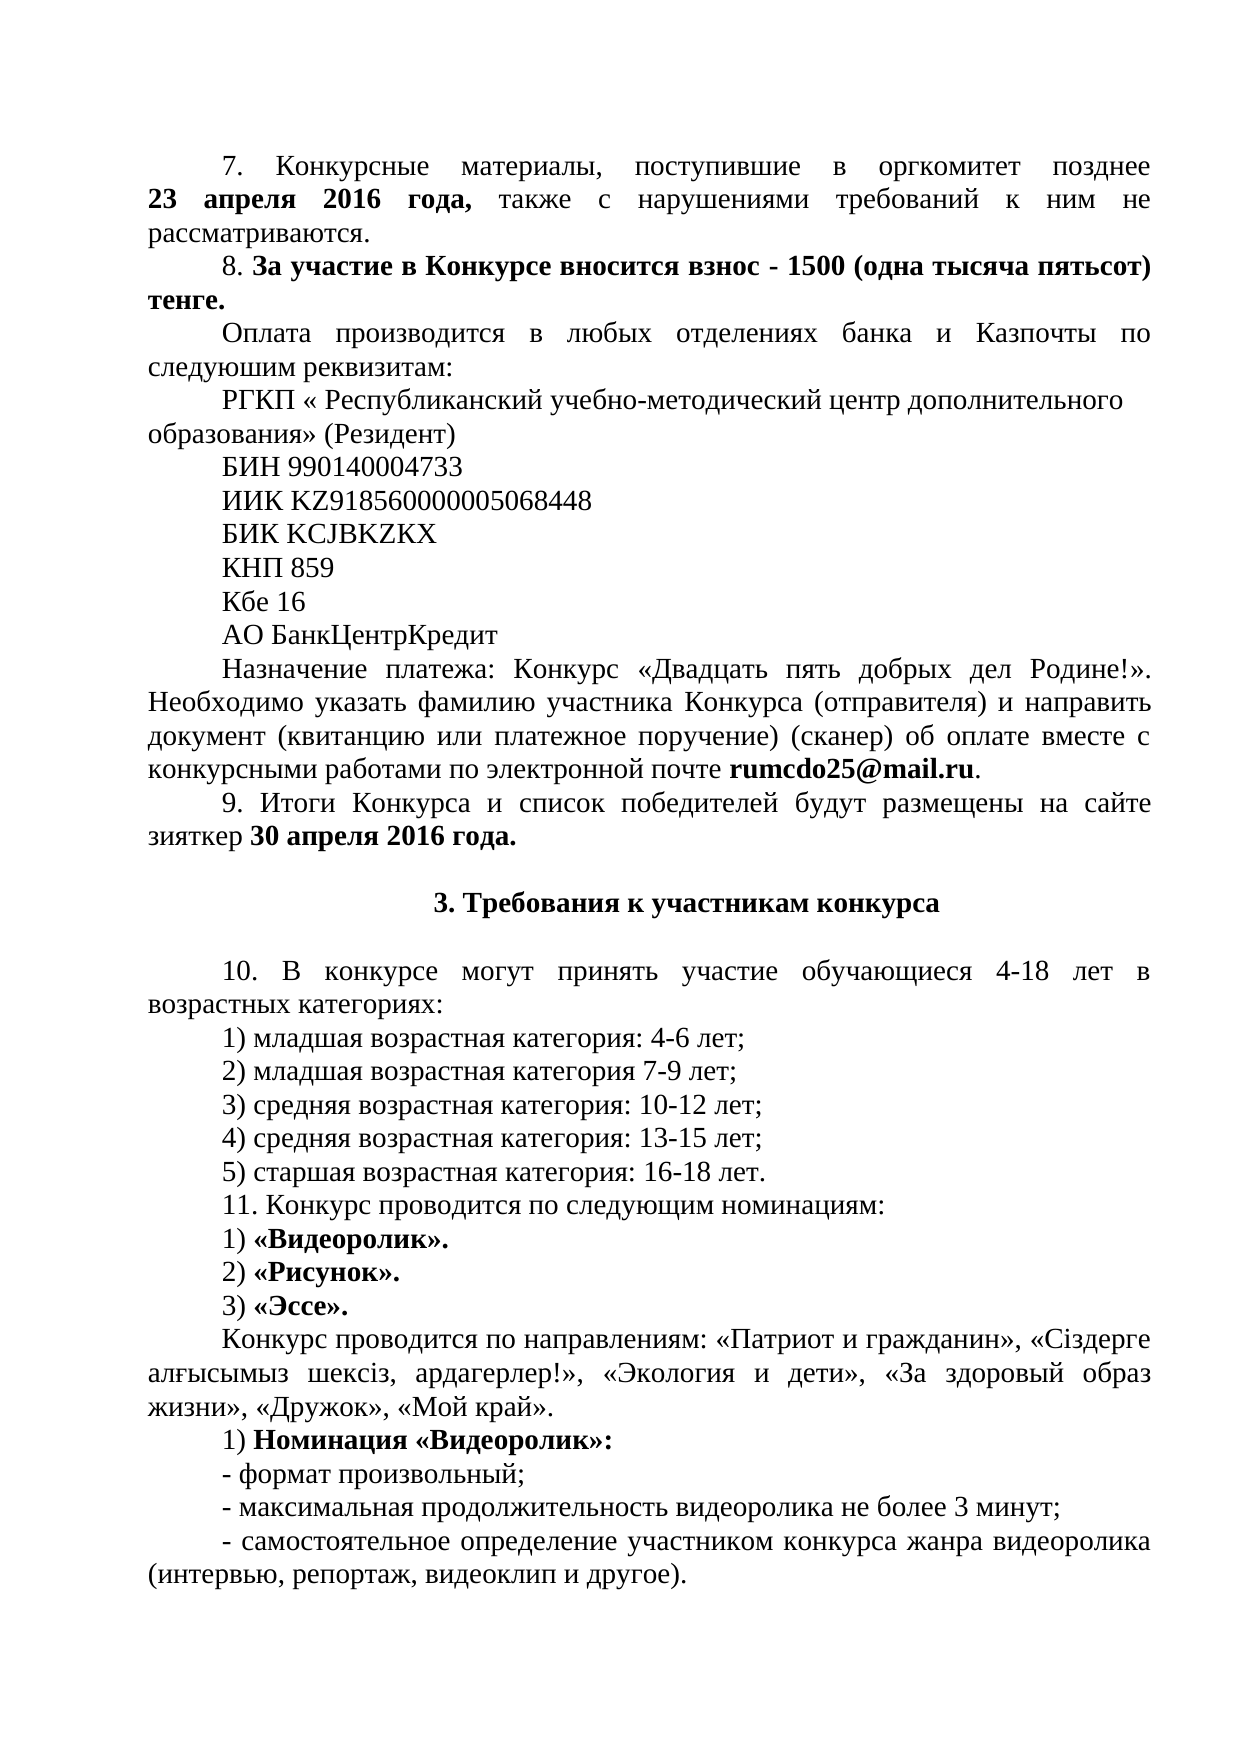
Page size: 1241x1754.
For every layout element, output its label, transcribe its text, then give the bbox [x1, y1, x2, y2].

text 1) «Видеоролик». [148, 1221, 1152, 1254]
text БИН 990140004733 [148, 449, 1152, 483]
text 3. Требования к участникам конкурса [148, 886, 1152, 919]
text 1) Номинация «Видеоролик»: [148, 1422, 1152, 1456]
text 8. За участие в Конкурсе вносится взнос - 1500 (одна тысяча пятьсот) тенге. [148, 248, 1152, 315]
text 3) «Эссе». [148, 1288, 1152, 1322]
text - максимальная продолжительность видеоролика не более 3 минут; [148, 1489, 1152, 1523]
text Конкурс проводится по направлениям: «Патриот и гражданин», «Сіздерге алғысымыз шексіз, ардагерлер!», «Экология и дети», «За здоровый образ жизни», «Дружок», «Мой край». [148, 1322, 1152, 1422]
text РГКП « Республиканский учебно-методический центр дополнительного образования» (Резидент) [148, 382, 1152, 449]
text 9. Итоги Конкурса и список победителей будут размещены на сайте зияткер 30 апреля 2016 года. [148, 785, 1152, 852]
text КНП 859 [148, 550, 1152, 584]
text 2) «Рисунок». [148, 1254, 1152, 1288]
text 1) младшая возрастная категория: 4-6 лет; [148, 1020, 1152, 1053]
text 3) средняя возрастная категория: 10-12 лет; [148, 1087, 1152, 1120]
text 7. Конкурсные материалы, поступившие в оргкомитет позднее 23 апреля 2016 года, также с нарушениями требований к ним не рассматриваются. [148, 148, 1152, 248]
text Кбе 16 [148, 584, 1152, 617]
text Назначение платежа: Конкурс «Двадцать пять добрых дел Родине!». Необходимо указать фамилию участника Конкурса (отправителя) и направить документ (квитанцию или платежное поручение) (сканер) об оплате вместе с конкурсными работами по электронной почте rumcdo25@mail.ru. [148, 651, 1152, 785]
text 10. В конкурсе могут принять участие обучающиеся 4-18 лет в возрастных категориях: [148, 953, 1152, 1020]
text БИК KCJBKZКX [148, 517, 1152, 550]
text 11. Конкурс проводится по следующим номинациям: [148, 1187, 1152, 1221]
text 4) средняя возрастная категория: 13-15 лет; [148, 1120, 1152, 1154]
text - формат произвольный; [148, 1456, 1152, 1489]
text - самостоятельное определение участником конкурса жанра видеоролика (интервью, репортаж, видеоклип и другое). [148, 1523, 1152, 1590]
text АО БанкЦентрКредит [148, 617, 1152, 651]
text ИИК KZ918560000005068448 [148, 483, 1152, 517]
text 2) младшая возрастная категория 7-9 лет; [148, 1053, 1152, 1087]
text 5) старшая возрастная категория: 16-18 лет. [148, 1154, 1152, 1187]
text Оплата производится в любых отделениях банка и Казпочты по следуюшим реквизитам: [148, 315, 1152, 382]
